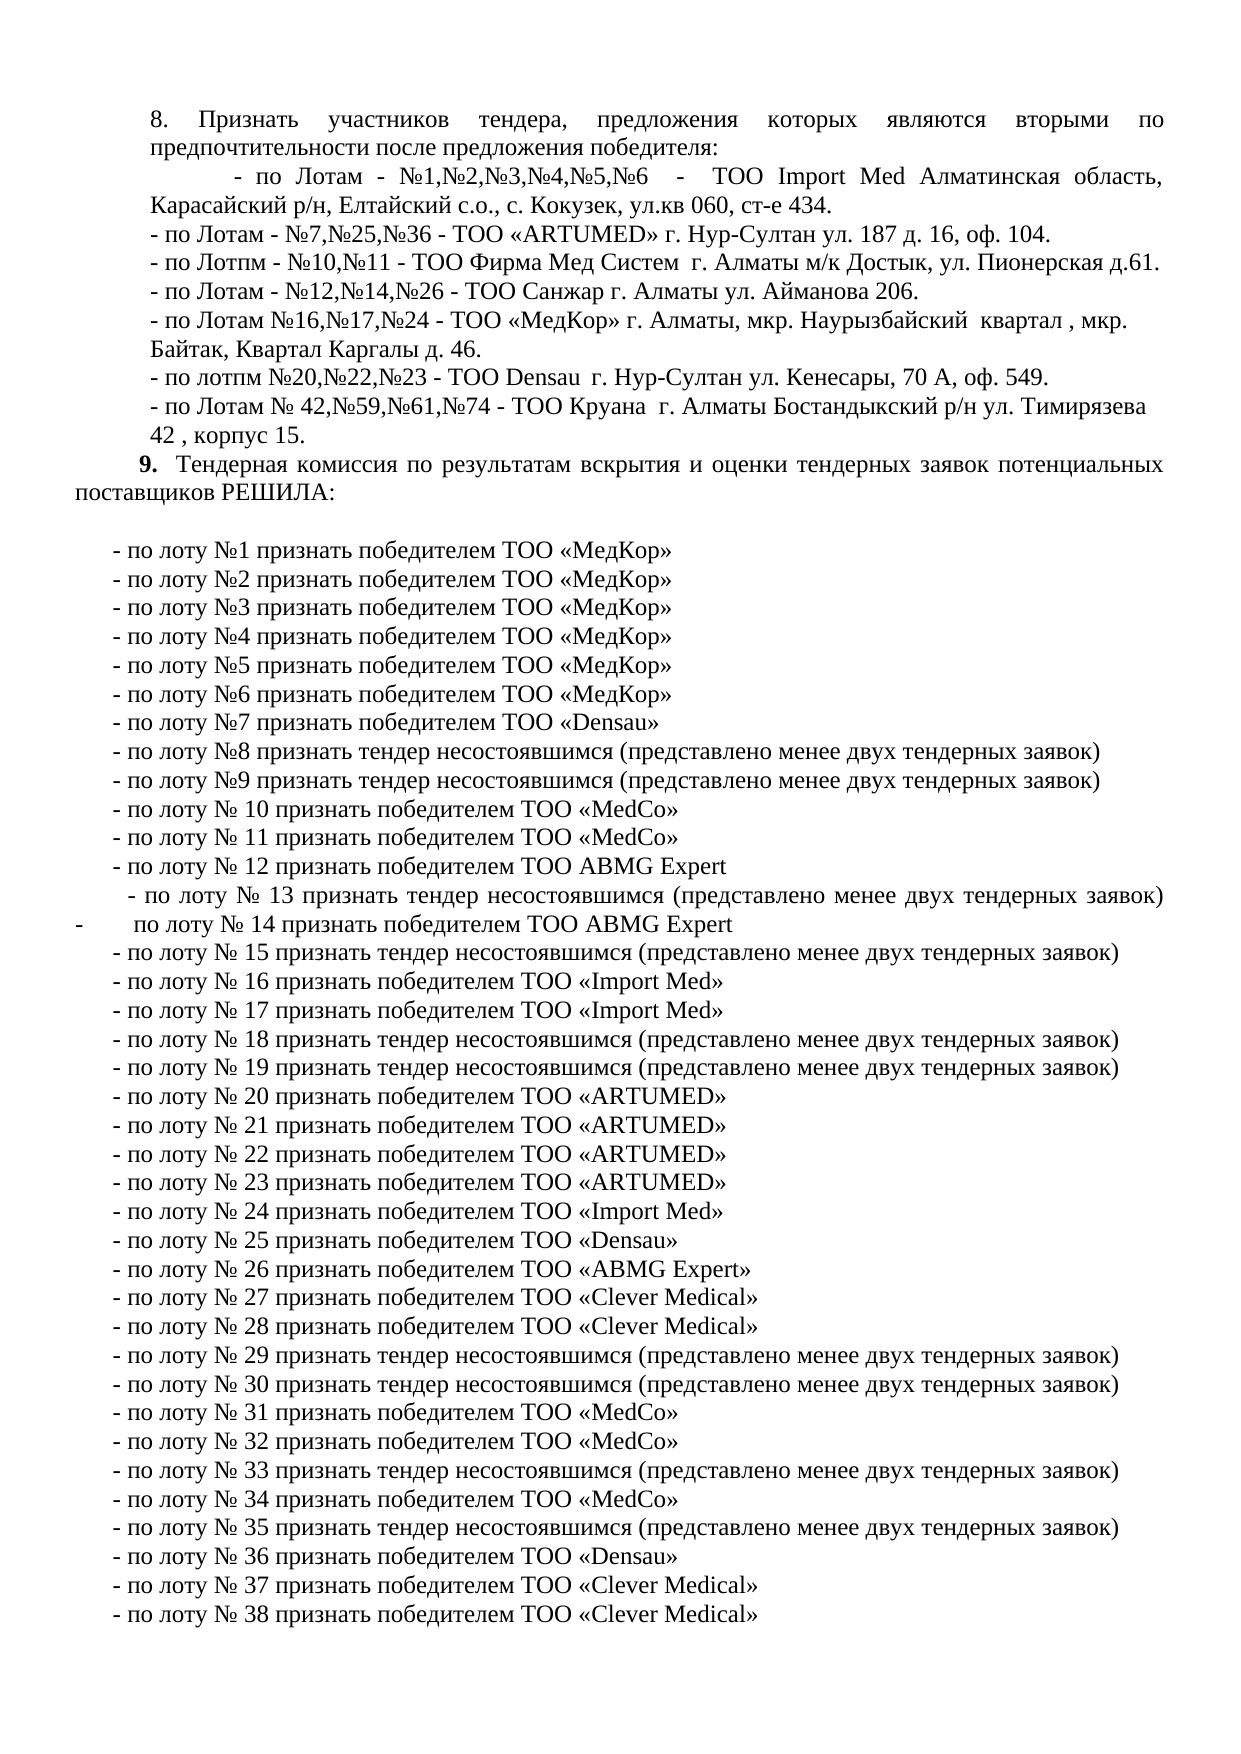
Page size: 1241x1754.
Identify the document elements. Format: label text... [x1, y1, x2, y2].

text - по лоту №8 признать тендер несостоявшимся (представлено менее двух тендерных заявок) [75, 736, 1165, 765]
text - по лоту № 23 признать победителем ТОО «ARTUMED» [75, 1167, 1165, 1196]
list 8. Признать участников тендера, предложения которых являются вторыми по предпочтительности после предложения победителя: [150, 104, 1165, 161]
text - по лоту №7 признать победителем ТОО «Densau» [75, 707, 1165, 736]
text - по лоту № 31 признать победителем ТОО «MedCo» [75, 1397, 1165, 1426]
list - по Лотам № 42,№59,№61,№74 - ТОО Круана г. Алматы Бостандыкский р/н ул. Тимирязева 42 , корпус 15. [150, 391, 1165, 449]
text - по лоту №1 признать победителем ТОО «МедКор» [75, 535, 1165, 564]
text - по лоту № 27 признать победителем ТОО «Clever Medical» [75, 1282, 1165, 1311]
text - по лоту №3 признать победителем ТОО «МедКор» [75, 592, 1165, 621]
text - по лоту № 18 признать тендер несостоявшимся (представлено менее двух тендерных заявок) [75, 1024, 1165, 1052]
text - по лоту № 21 признать победителем ТОО «ARTUMED» [75, 1110, 1165, 1139]
text - по лоту № 37 признать победителем ТОО «Clever Medical» [75, 1570, 1165, 1599]
text - по лоту № 24 признать победителем ТОО «Import Med» [75, 1196, 1165, 1225]
text - по лоту № 22 признать победителем ТОО «ARTUMED» [75, 1139, 1165, 1167]
text - по лоту № 10 признать победителем ТОО «MedCo» [75, 794, 1165, 822]
text - по лоту № 16 признать победителем ТОО «Import Med» [75, 966, 1165, 995]
text 9. Тендерная комиссия по результатам вскрытия и оценки тендерных заявок потенциальных поставщиков РЕШИЛА: [75, 449, 1165, 506]
list - по Лотам - №1,№2,№3,№4,№5,№6 - ТОО Import Med Алматинская область, Карасайский р/н, Елтайский с.о., с. Кокузек, ул.кв 060, ст-е 434. [150, 161, 1165, 219]
text - по лоту № 36 признать победителем ТОО «Densau» [75, 1541, 1165, 1570]
text - по лоту № 28 признать победителем ТОО «Clever Medical» [75, 1311, 1165, 1340]
text - по лоту № 35 признать тендер несостоявшимся (представлено менее двух тендерных заявок) [75, 1512, 1165, 1541]
list - по Лотам №16,№17,№24 - ТОО «МедКор» г. Алматы, мкр. Наурызбайский квартал , мкр. Байтак, Квартал Каргалы д. 46. [150, 305, 1165, 362]
text - по лоту № 15 признать тендер несостоявшимся (представлено менее двух тендерных заявок) [75, 937, 1165, 966]
text - по лоту № 20 признать победителем ТОО «ARTUMED» [75, 1081, 1165, 1110]
list - по Лотам - №12,№14,№26 - ТОО Санжар г. Алматы ул. Айманова 206. [150, 276, 1165, 305]
text - по лоту № 34 признать победителем ТОО «MedCo» [75, 1484, 1165, 1512]
text - по лоту № 11 признать победителем ТОО «MedCo» [75, 822, 1165, 851]
text - по лоту №4 признать победителем ТОО «МедКор» [75, 621, 1165, 650]
list - по лотпм №20,№22,№23 - ТОО Densau г. Нур-Султан ул. Кенесары, 70 А, оф. 549. [150, 362, 1165, 391]
list - по Лотам - №7,№25,№36 - ТОО «ARTUMED» г. Нур-Султан ул. 187 д. 16, оф. 104. [150, 219, 1165, 247]
text - по лоту № 13 признать тендер несостоявшимся (представлено менее двух тендерных заявок) - по лоту № 14 признать победителем ТОО ABMG Expert [75, 880, 1165, 937]
text - по лоту № 17 признать победителем ТОО «Import Med» [75, 995, 1165, 1024]
text - по лоту № 26 признать победителем ТОО «ABMG Expert» [75, 1254, 1165, 1282]
text - по лоту № 25 признать победителем ТОО «Densau» [75, 1225, 1165, 1254]
text - по лоту № 19 признать тендер несостоявшимся (представлено менее двух тендерных заявок) [75, 1052, 1165, 1081]
text - по лоту №5 признать победителем ТОО «МедКор» [75, 650, 1165, 679]
text - по лоту № 38 признать победителем ТОО «Clever Medical» [75, 1599, 1165, 1627]
list - по Лотпм - №10,№11 - ТОО Фирма Мед Систем г. Алматы м/к Достык, ул. Пионерская д.61. [150, 247, 1165, 276]
text - по лоту №2 признать победителем ТОО «МедКор» [75, 564, 1165, 592]
text - по лоту №9 признать тендер несостоявшимся (представлено менее двух тендерных заявок) [75, 765, 1165, 794]
text - по лоту № 32 признать победителем ТОО «MedCo» [75, 1426, 1165, 1455]
text - по лоту № 12 признать победителем ТОО ABMG Expert [75, 851, 1165, 880]
text - по лоту № 33 признать тендер несостоявшимся (представлено менее двух тендерных заявок) [75, 1455, 1165, 1484]
text - по лоту № 29 признать тендер несостоявшимся (представлено менее двух тендерных заявок) [75, 1340, 1165, 1369]
text - по лоту №6 признать победителем ТОО «МедКор» [75, 679, 1165, 707]
text - по лоту № 30 признать тендер несостоявшимся (представлено менее двух тендерных заявок) [75, 1369, 1165, 1397]
